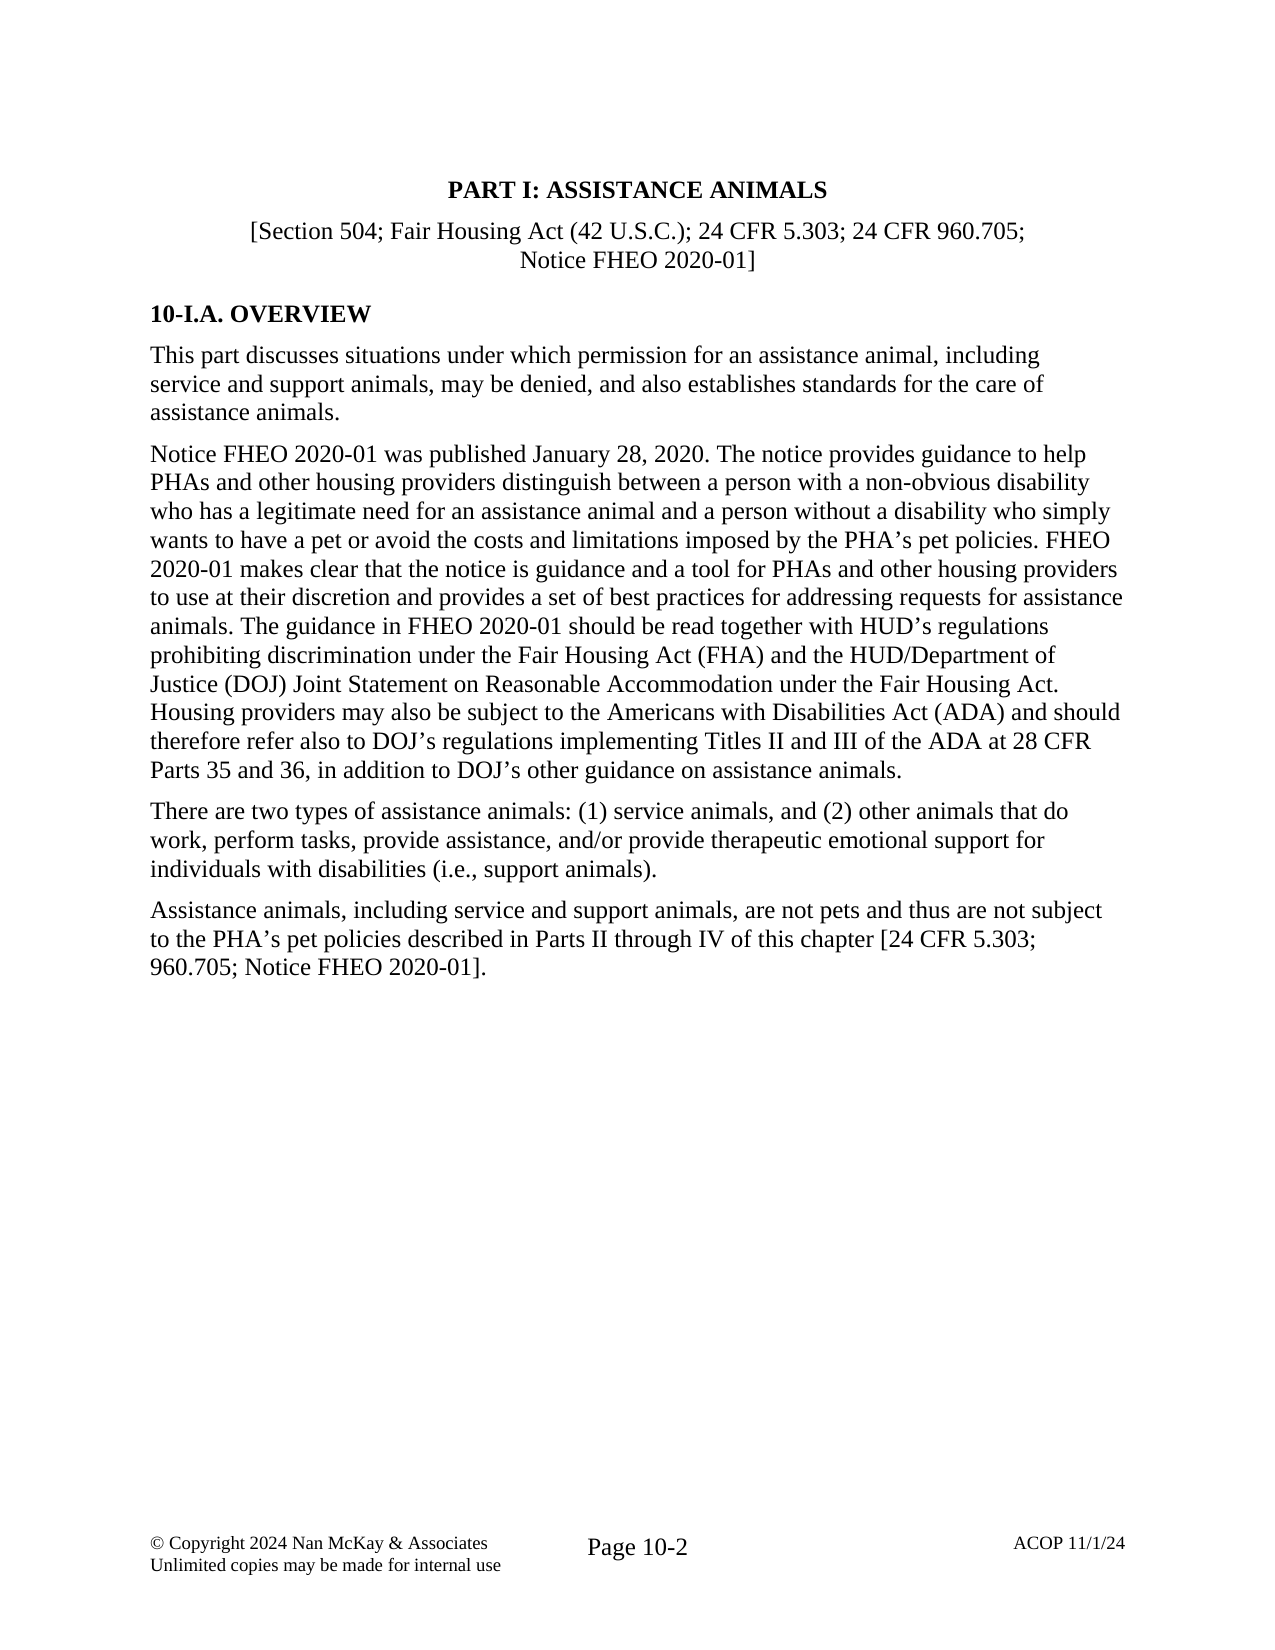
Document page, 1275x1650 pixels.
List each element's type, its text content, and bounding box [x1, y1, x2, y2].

text There are two types of assistance animals: (1) service animals, and (2) other animals that do work, perform tasks, provide assistance, and/or provide therapeutic emotional support for individuals with disabilities (i.e., support animals). [150, 796, 1125, 882]
text 10-I.A. OVERVIEW [150, 299, 1125, 327]
text Assistance animals, including service and support animals, are not pets and thus are not subject to the PHA’s pet policies described in Parts II through IV of this chapter [24 CFR 5.303; 960.705; Notice FHEO 2020-01]. [150, 895, 1125, 981]
text PART I: ASSISTANCE ANIMALS [150, 175, 1125, 204]
text This part discusses situations under which permission for an assistance animal, including service and support animals, may be denied, and also establishes standards for the care of assistance animals. [150, 340, 1125, 426]
text [Section 504; Fair Housing Act (42 U.S.C.); 24 CFR 5.303; 24 CFR 960.705; Notice FHEO 2020-01] [150, 216, 1125, 274]
text Notice FHEO 2020-01 was published January 28, 2020. The notice provides guidance to help PHAs and other housing providers distinguish between a person with a non-obvious disability who has a legitimate need for an assistance animal and a person without a disability who simply wants to have a pet or avoid the costs and limitations imposed by the PHA’s pet policies. FHEO 2020-01 makes clear that the notice is guidance and a tool for PHAs and other housing providers to use at their discretion and provides a set of best practices for addressing requests for assistance animals. The guidance in FHEO 2020-01 should be read together with HUD’s regulations prohibiting discrimination under the Fair Housing Act (FHA) and the HUD/Department of Justice (DOJ) Joint Statement on Reasonable Accommodation under the Fair Housing Act. Housing providers may also be subject to the Americans with Disabilities Act (ADA) and should therefore refer also to DOJ’s regulations implementing Titles II and III of the ADA at 28 CFR Parts 35 and 36, in addition to DOJ’s other guidance on assistance animals. [150, 439, 1125, 784]
